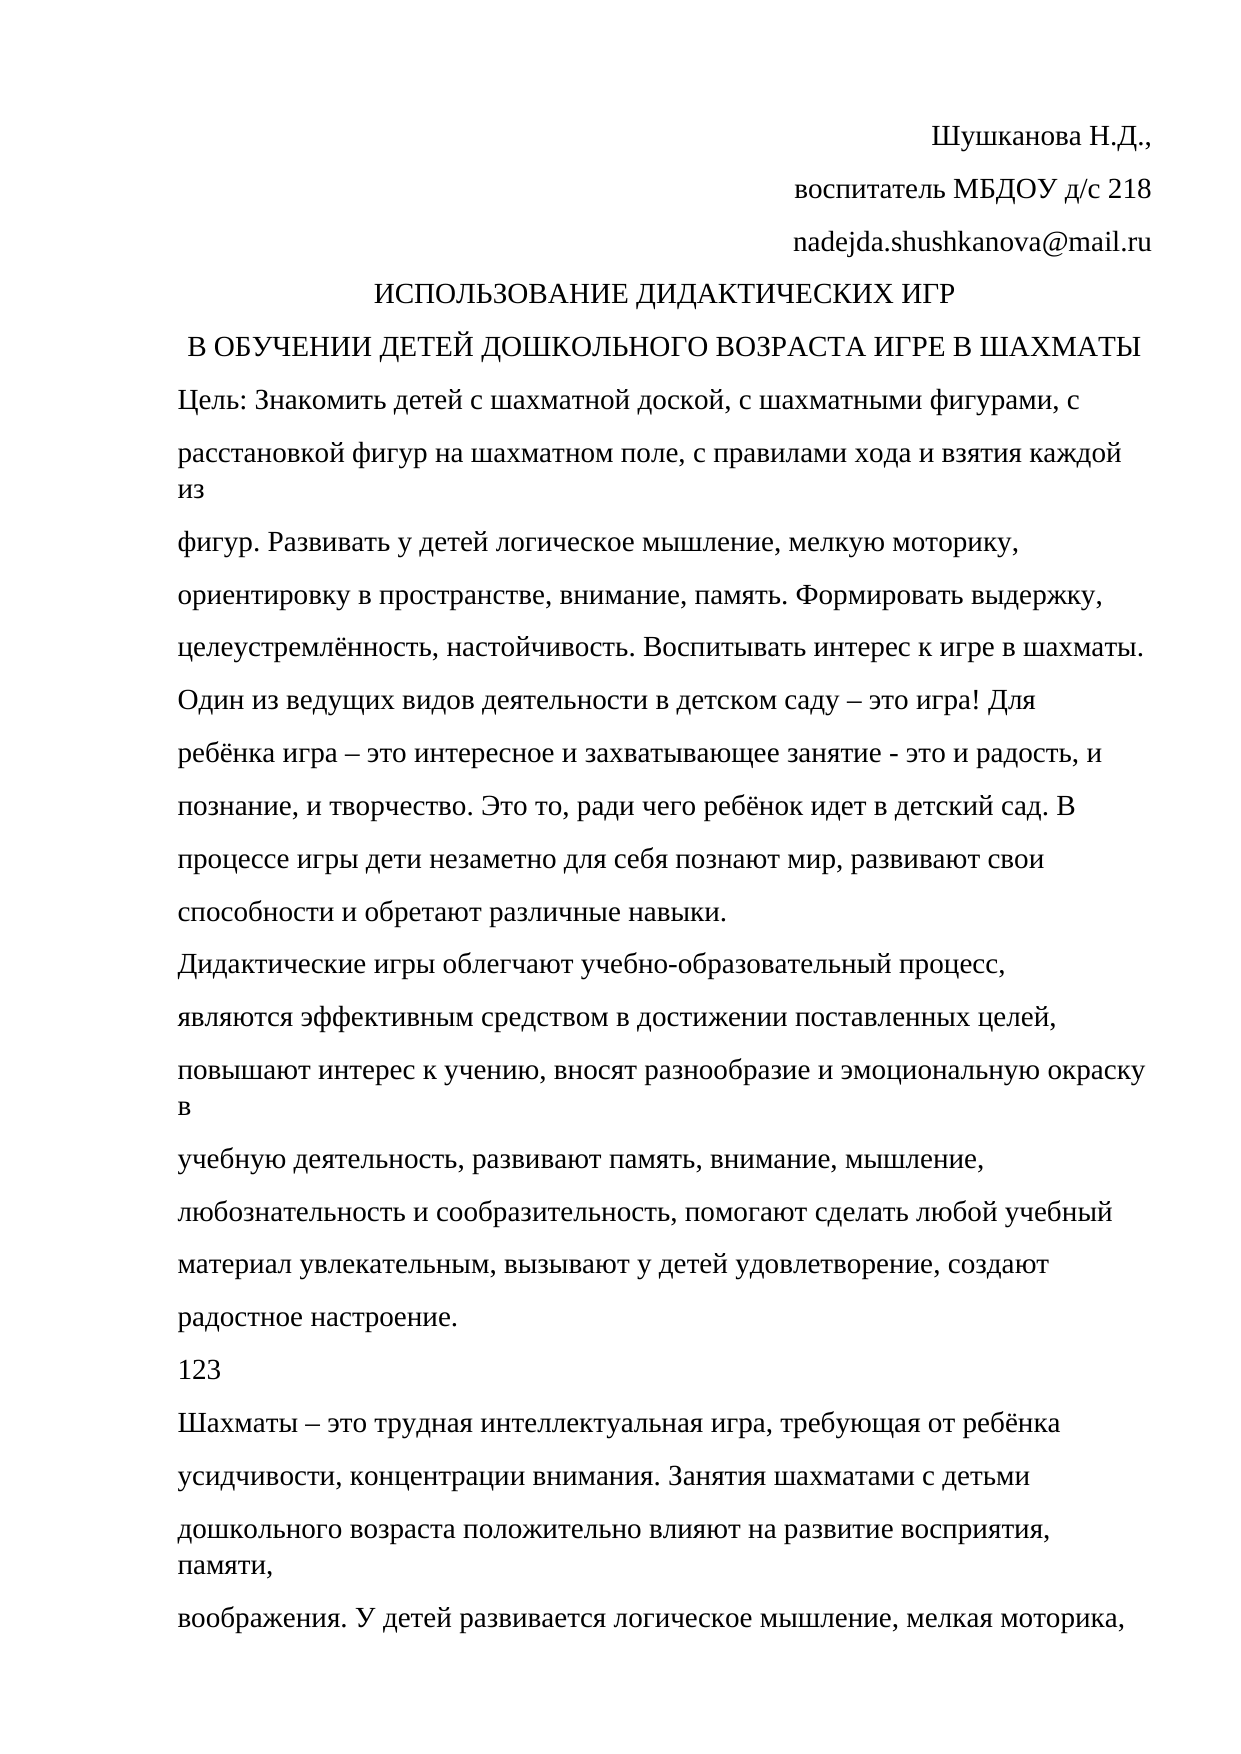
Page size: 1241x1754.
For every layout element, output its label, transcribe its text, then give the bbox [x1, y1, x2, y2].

text Шахматы – это трудная интеллектуальная игра, требующая от ребёнка [177, 1405, 1152, 1439]
text процессе игры дети незаметно для себя познают мир, развивают свои [177, 841, 1152, 874]
text дошкольного возраста положительно влияют на развитие восприятия, памяти, [177, 1511, 1152, 1580]
text воспитатель МБДОУ д/с 218 [177, 171, 1152, 204]
text радостное настроение. [177, 1299, 1152, 1333]
text В ОБУЧЕНИИ ДЕТЕЙ ДОШКОЛЬНОГО ВОЗРАСТА ИГРЕ В ШАХМАТЫ [177, 329, 1152, 363]
text Один из ведущих видов деятельности в детском саду – это игра! Для [177, 682, 1152, 716]
text материал увлекательным, вызывают у детей удовлетворение, создают [177, 1247, 1152, 1280]
text являются эффективным средством в достижении поставленных целей, [177, 999, 1152, 1033]
text ИСПОЛЬЗОВАНИЕ ДИДАКТИЧЕСКИХ ИГР [177, 277, 1152, 310]
text усидчивости, концентрации внимания. Занятия шахматами с детьми [177, 1458, 1152, 1491]
text Шушканова Н.Д., [177, 118, 1152, 152]
text фигур. Развивать у детей логическое мышление, мелкую моторику, [177, 524, 1152, 557]
text Цель: Знакомить детей с шахматной доской, с шахматными фигурами, с [177, 382, 1152, 416]
text повышают интерес к учению, вносят разнообразие и эмоциональную окраску в [177, 1052, 1152, 1122]
text 123 [177, 1352, 1152, 1386]
text любознательность и сообразительность, помогают сделать любой учебный [177, 1194, 1152, 1227]
text воображения. У детей развивается логическое мышление, мелкая моторика, [177, 1600, 1152, 1633]
text ориентировку в пространстве, внимание, память. Формировать выдержку, [177, 577, 1152, 610]
text познание, и творчество. Это то, ради чего ребёнок идет в детский сад. В [177, 788, 1152, 822]
text расстановкой фигур на шахматном поле, с правилами хода и взятия каждой из [177, 435, 1152, 505]
text nadejda.shushkanova@mail.ru [177, 224, 1152, 257]
text ребёнка игра – это интересное и захватывающее занятие - это и радость, и [177, 735, 1152, 769]
text Дидактические игры облегчают учебно-образовательный процесс, [177, 946, 1152, 980]
text учебную деятельность, развивают память, внимание, мышление, [177, 1141, 1152, 1174]
text способности и обретают различные навыки. [177, 894, 1152, 927]
text целеустремлённость, настойчивость. Воспитывать интерес к игре в шахматы. [177, 629, 1152, 663]
